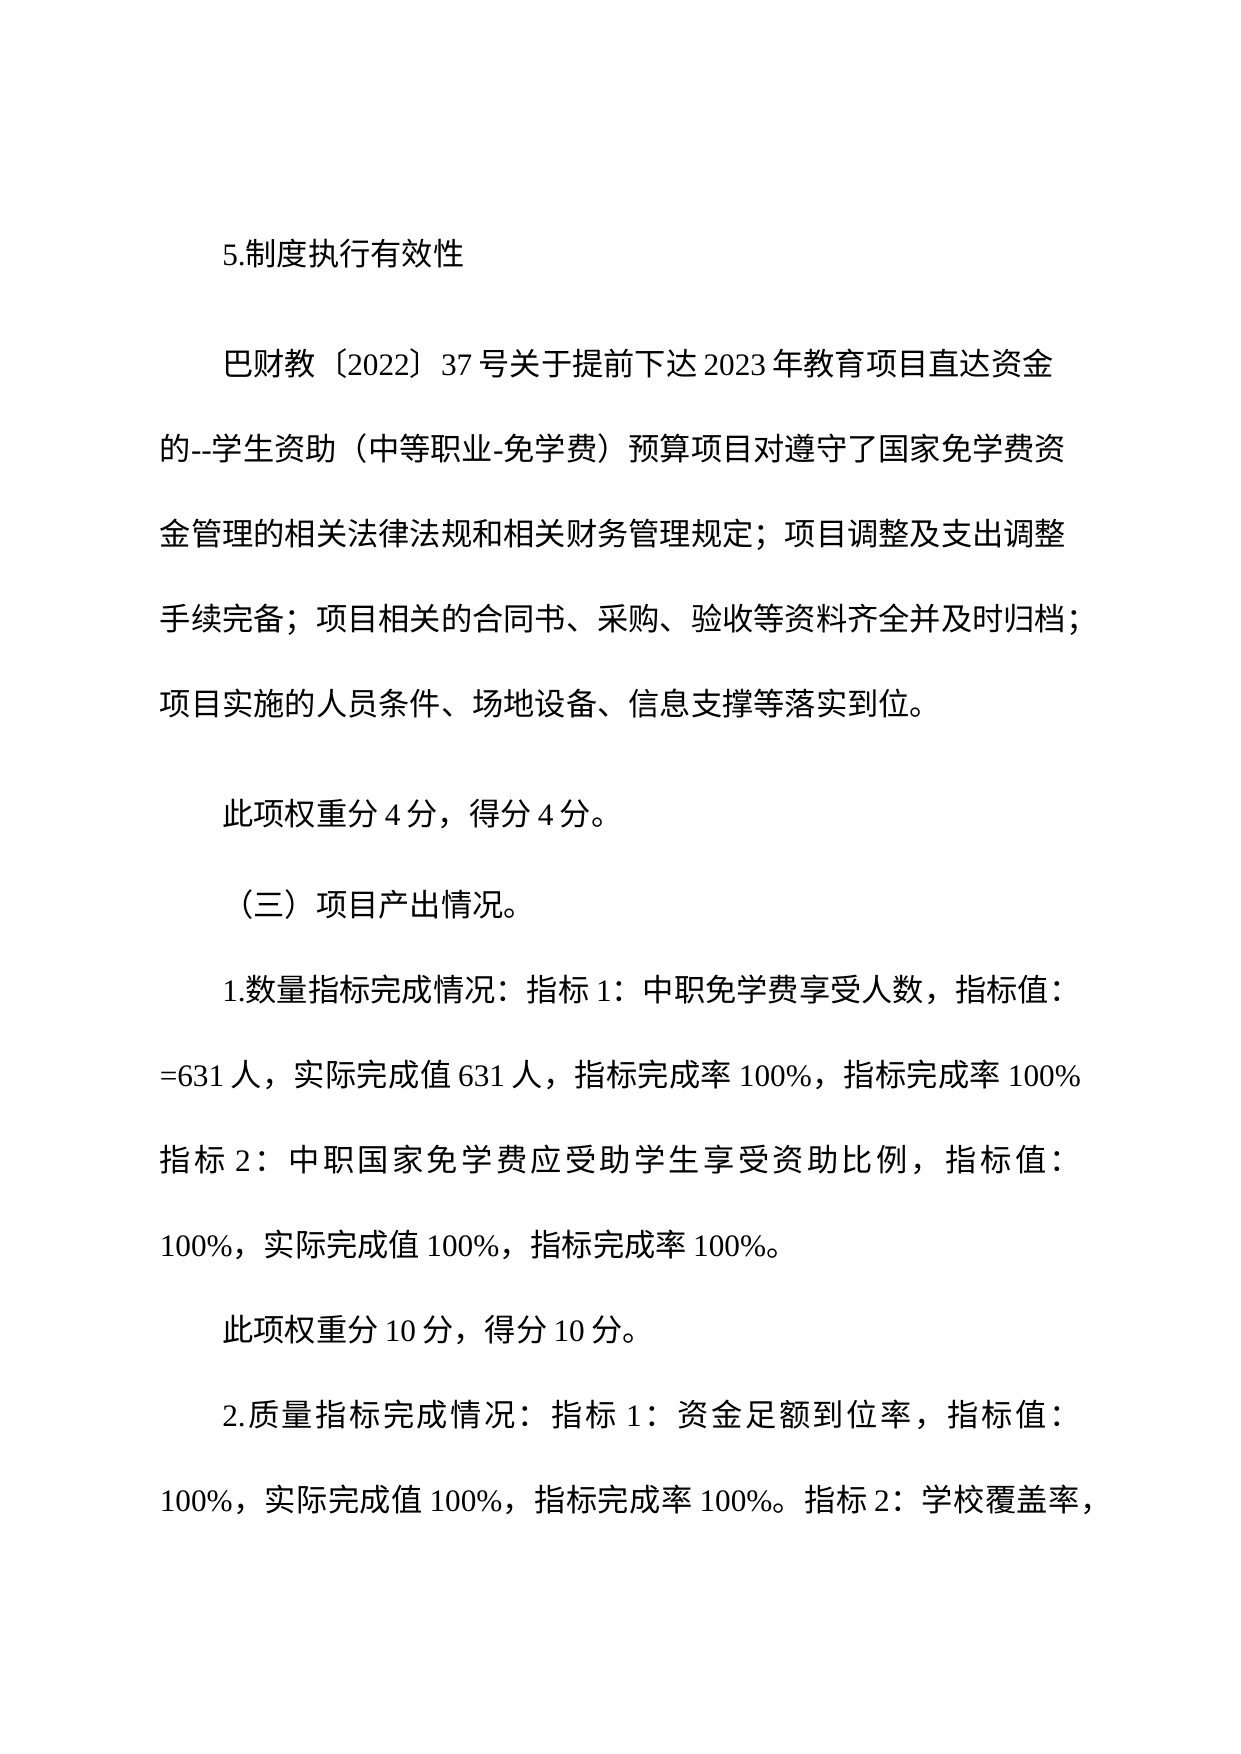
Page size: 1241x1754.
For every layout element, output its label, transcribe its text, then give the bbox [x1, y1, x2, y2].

text （三）项目产出情况。 [159, 860, 1081, 945]
text 此项权重分10分，得分10分。 [159, 1285, 1081, 1370]
text 5.制度执行有效性 [159, 209, 1081, 294]
text 1.数量指标完成情况：指标1：中职免学费享受人数，指标值：=631人，实际完成值631人，指标完成率100%，指标完成率100%指标2：中职国家免学费应受助学生享受资助比例，指标值：100%，实际完成值100%，指标完成率100%。 [159, 945, 1081, 1285]
title 此项权重分4分，得分4分。 [159, 769, 1081, 854]
title 巴财教〔2022〕37号关于提前下达2023年教育项目直达资金的--学生资助（中等职业-免学费）预算项目对遵守了国家免学费资金管理的相关法律法规和相关财务管理规定；项目调整及支出调整手续完备；项目相关的合同书、采购、验收等资料齐全并及时归档；项目实施的人员条件、场地设备、信息支撑等落实到位。 [159, 319, 1081, 744]
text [159, 1370, 1081, 1540]
